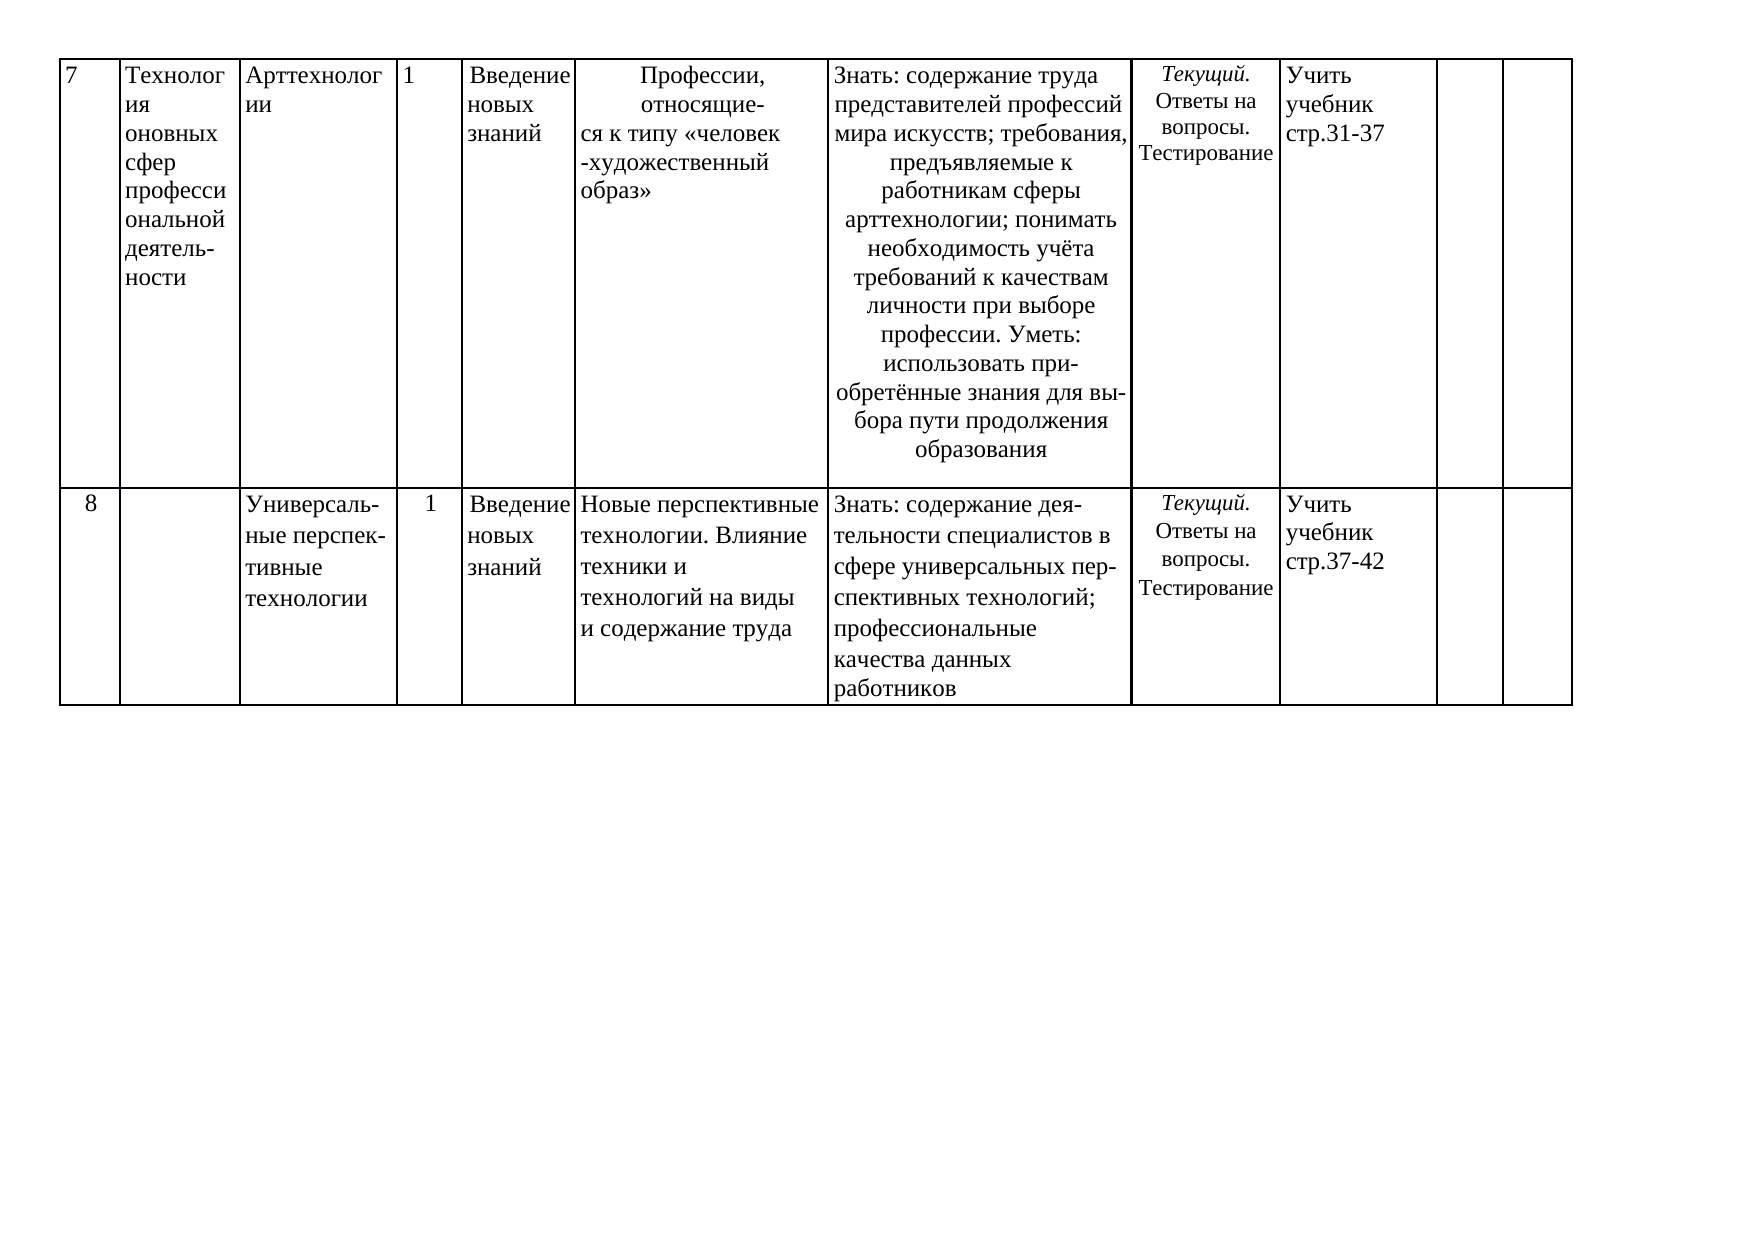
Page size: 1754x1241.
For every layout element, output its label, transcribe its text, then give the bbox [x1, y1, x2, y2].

table_header Учить учебник стр.31-37 [1281, 60, 1436, 487]
table_cell [1438, 489, 1502, 704]
table_cell Универсаль- ные перспек- тивные технологии [241, 489, 396, 704]
table_cell [121, 489, 239, 704]
table_cell Учить учебник стр.37-42 [1281, 489, 1436, 704]
table_header Введение новых знаний [463, 60, 574, 487]
table_cell Новые перспективные технологии. Влияние техники и технологий на виды и содержание труда [576, 489, 827, 704]
table_header Профессии, относящие- ся к типу «человек -художественный образ» [576, 60, 827, 487]
table_cell Знать: содержание дея- тельности специалистов в сфере универсальных пер- спективных технологий; профессиональные качества данных работников [829, 489, 1130, 704]
table_cell Текущий. Ответы на вопросы. Тестирование [1133, 489, 1279, 704]
table_header [1504, 60, 1571, 487]
table_cell 1 [398, 489, 461, 704]
table_cell Введение новых знаний [463, 489, 574, 704]
table_header 1 [398, 60, 461, 487]
table_cell 8 [61, 489, 119, 704]
table_header 7 [61, 60, 119, 487]
table_header Технолог ия оновных сфер професси ональной деятель- ности [121, 60, 239, 487]
table_header Текущий. Ответы на вопросы. Тестирование [1133, 60, 1279, 487]
table_cell [1504, 489, 1571, 704]
table_header Знать: содержание труда представителей профессий мира искусств; требования, предъявляемые к работникам сферы арттехнологии; понимать необходимость учёта требований к качествам личности при выборе профессии. Уметь: использовать при- обретённые знания для вы- бора пути продолжения образования [829, 60, 1130, 487]
table_header Арттехнолог ии [241, 60, 396, 487]
table_header [1438, 60, 1502, 487]
